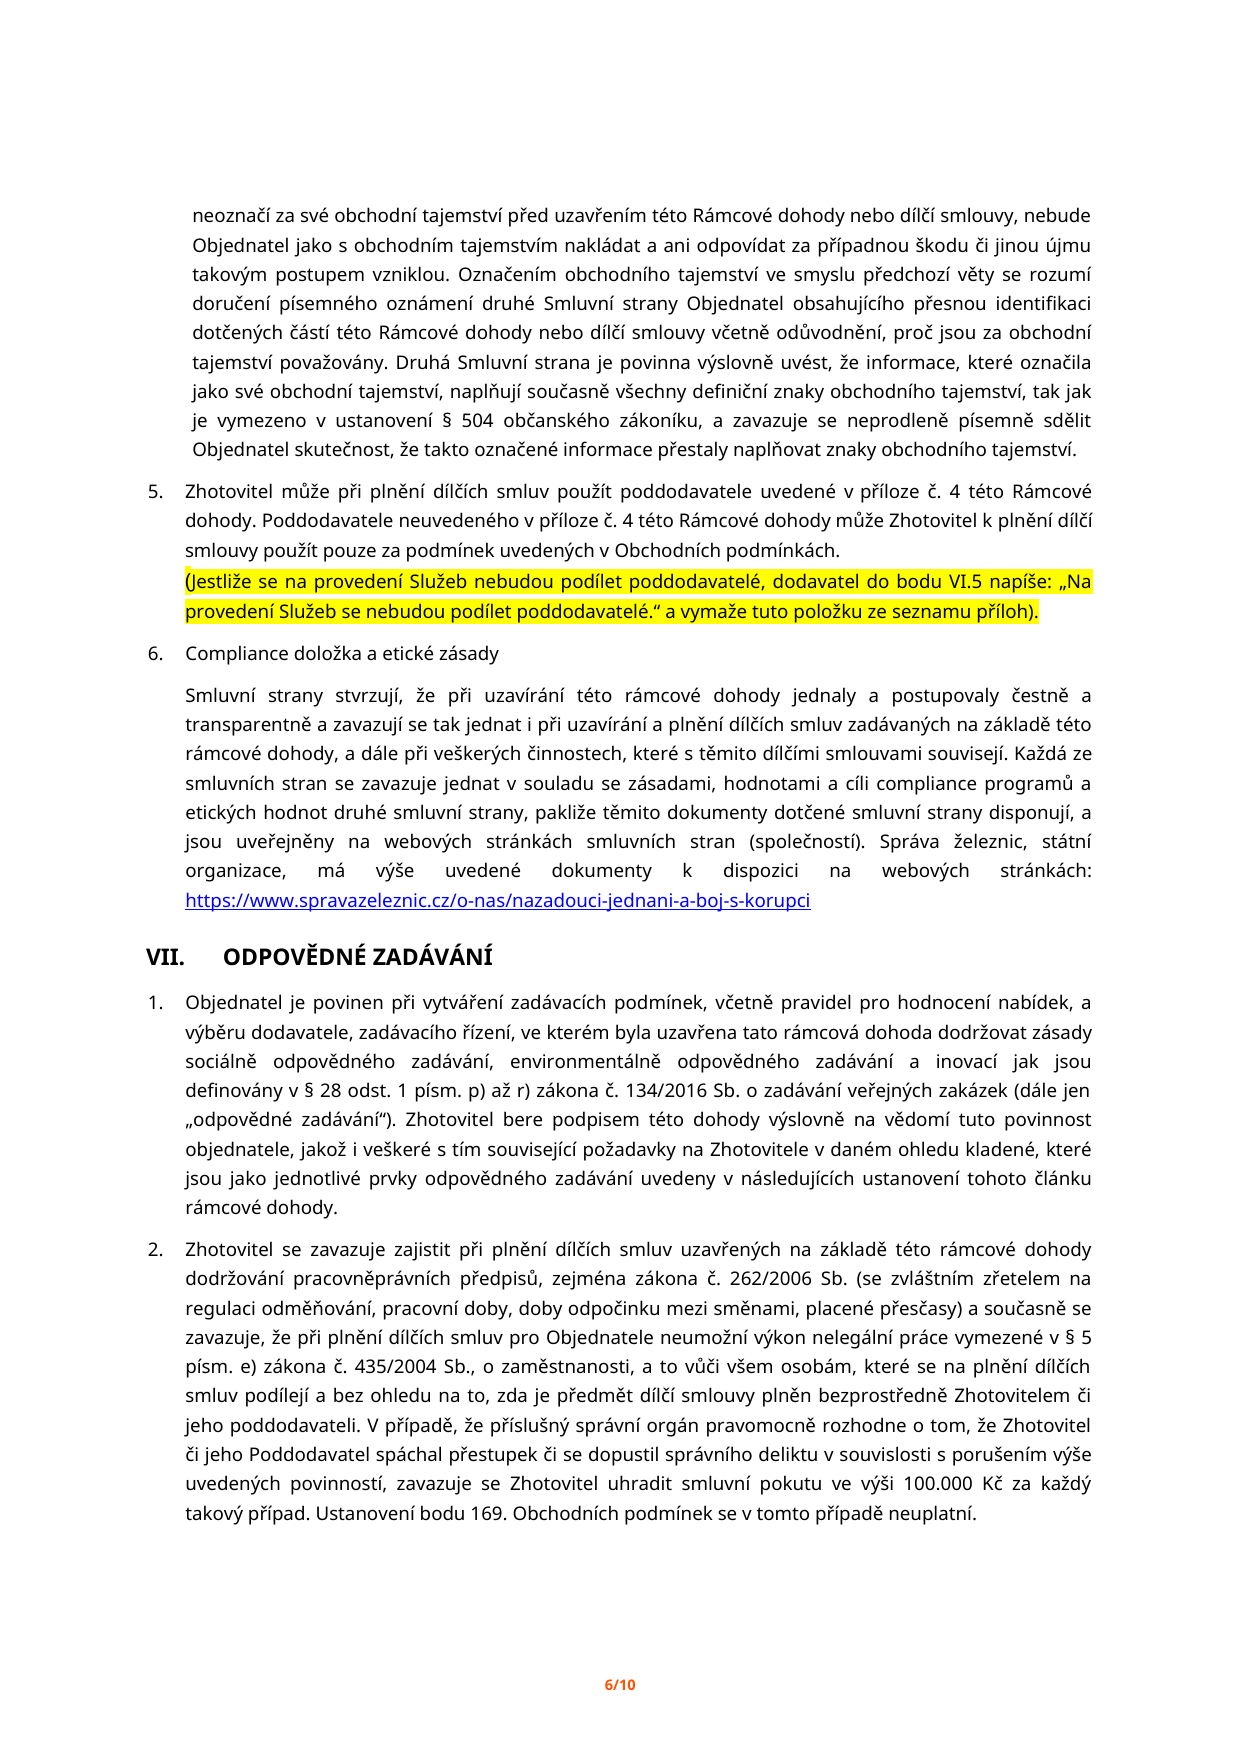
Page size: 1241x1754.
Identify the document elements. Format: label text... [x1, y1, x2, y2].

list Objednatel je povinen při vytváření zadávacích podmínek, včetně pravidel pro hodnocení nabídek, a výběru dodavatele, zadávacího řízení, ve kterém byla uzavřena tato rámcová dohoda dodržovat zásady sociálně odpovědného zadávání, environmentálně odpovědného zadávání a inovací jak jsou definovány v § 28 odst. 1 písm. p) až r) zákona č. 134/2016 Sb. o zadávání veřejných zakázek (dále jen „odpovědné zadávání“). Zhotovitel bere podpisem této dohody výslovně na vědomí tuto povinnost objednatele, jakož i veškeré s tím související požadavky na Zhotovitele v daném ohledu kladené, které jsou jako jednotlivé prvky odpovědného zadávání uvedeny v následujících ustanovení tohoto článku rámcové dohody. [148, 990, 1093, 1220]
list Zhotovitel se zavazuje zajistit při plnění dílčích smluv uzavřených na základě této rámcové dohody dodržování pracovněprávních předpisů, zejména zákona č. 262/2006 Sb. (se zvláštním zřetelem na regulaci odměňování, pracovní doby, doby odpočinku mezi směnami, placené přesčasy) a současně se zavazuje, že při plnění dílčích smluv pro Objednatele neumožní výkon nelegální práce vymezené v § 5 písm. e) zákona č. 435/2004 Sb., o zaměstnanosti, a to vůči všem osobám, které se na plnění dílčích smluv podílejí a bez ohledu na to, zda je předmět dílčí smlouvy plněn bezprostředně Zhotovitelem či jeho poddodavateli. V případě, že příslušný správní orgán pravomocně rozhodne o tom, že Zhotovitel či jeho Poddodavatel spáchal přestupek či se dopustil správního deliktu v souvislosti s porušením výše uvedených povinností, zavazuje se Zhotovitel uhradit smluvní pokutu ve výši 100.000 Kč za každý takový případ. Ustanovení bodu 169. Obchodních podmínek se v tomto případě neuplatní. [148, 1236, 1093, 1525]
list ODPOVĚDNÉ ZADÁVÁNÍ [185, 941, 1093, 972]
list Compliance doložka a etické zásady [148, 640, 1093, 666]
list Zhotovitel může při plnění dílčích smluv použít poddodavatele uvedené v příloze č. 4 této Rámcové dohody. Poddodavatele neuvedeného v příloze č. 4 této Rámcové dohody může Zhotovitel k plnění dílčí smlouvy použít pouze za podmínek uvedených v Obchodních podmínkách. [148, 478, 1093, 563]
list Smluvní strany stvrzují, že při uzavírání této rámcové dohody jednaly a postupovaly čestně a transparentně a zavazují se tak jednat i při uzavírání a plnění dílčích smluv zadávaných na základě této rámcové dohody, a dále při veškerých činnostech, které s těmito dílčími smlouvami souvisejí. Každá ze smluvních stran se zavazuje jednat v souladu se zásadami, hodnotami a cíli compliance programů a etických hodnot druhé smluvní strany, pakliže těmito dokumenty dotčené smluvní strany disponují, a jsou uveřejněny na webových stránkách smluvních stran (společností). Správa železnic, státní organizace, má výše uvedené dokumenty k dispozici na webových stránkách: https://www.spravazeleznic.cz/o-nas/nazadouci-jednani-a-boj-s-korupci [185, 682, 1093, 912]
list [148, 203, 1093, 462]
list (Jestliže se na provedení Služeb nebudou podílet poddodavatelé, dodavatel do bodu VI.5 napíše: „Na provedení Služeb se nebudou podílet poddodavatelé.“ a vymaže tuto položku ze seznamu příloh). [185, 594, 1093, 624]
